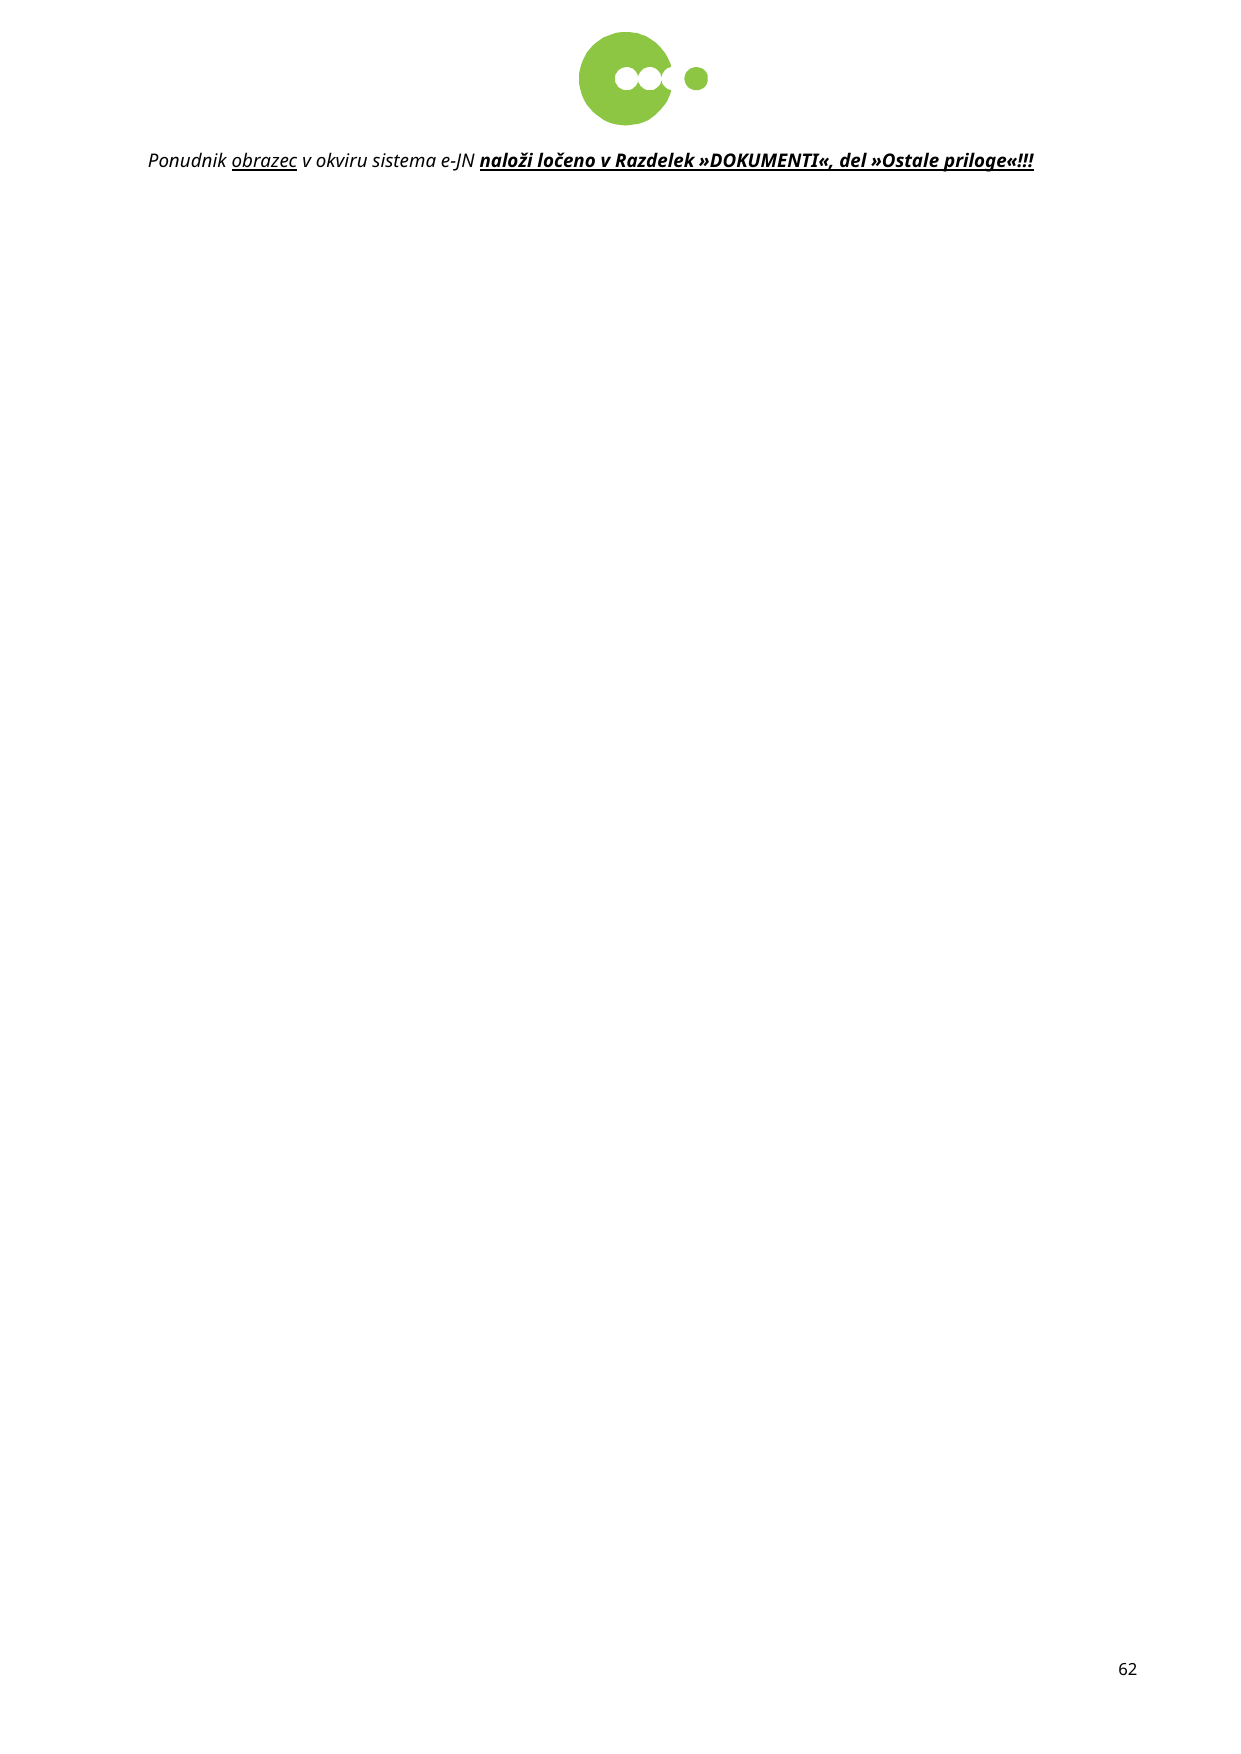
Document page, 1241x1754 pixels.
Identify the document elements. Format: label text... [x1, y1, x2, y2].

text Ponudnik obrazec v okviru sistema e-JN naloži ločeno v Razdelek »DOKUMENTI«, del »Ostale priloge«!!! [148, 148, 1137, 173]
